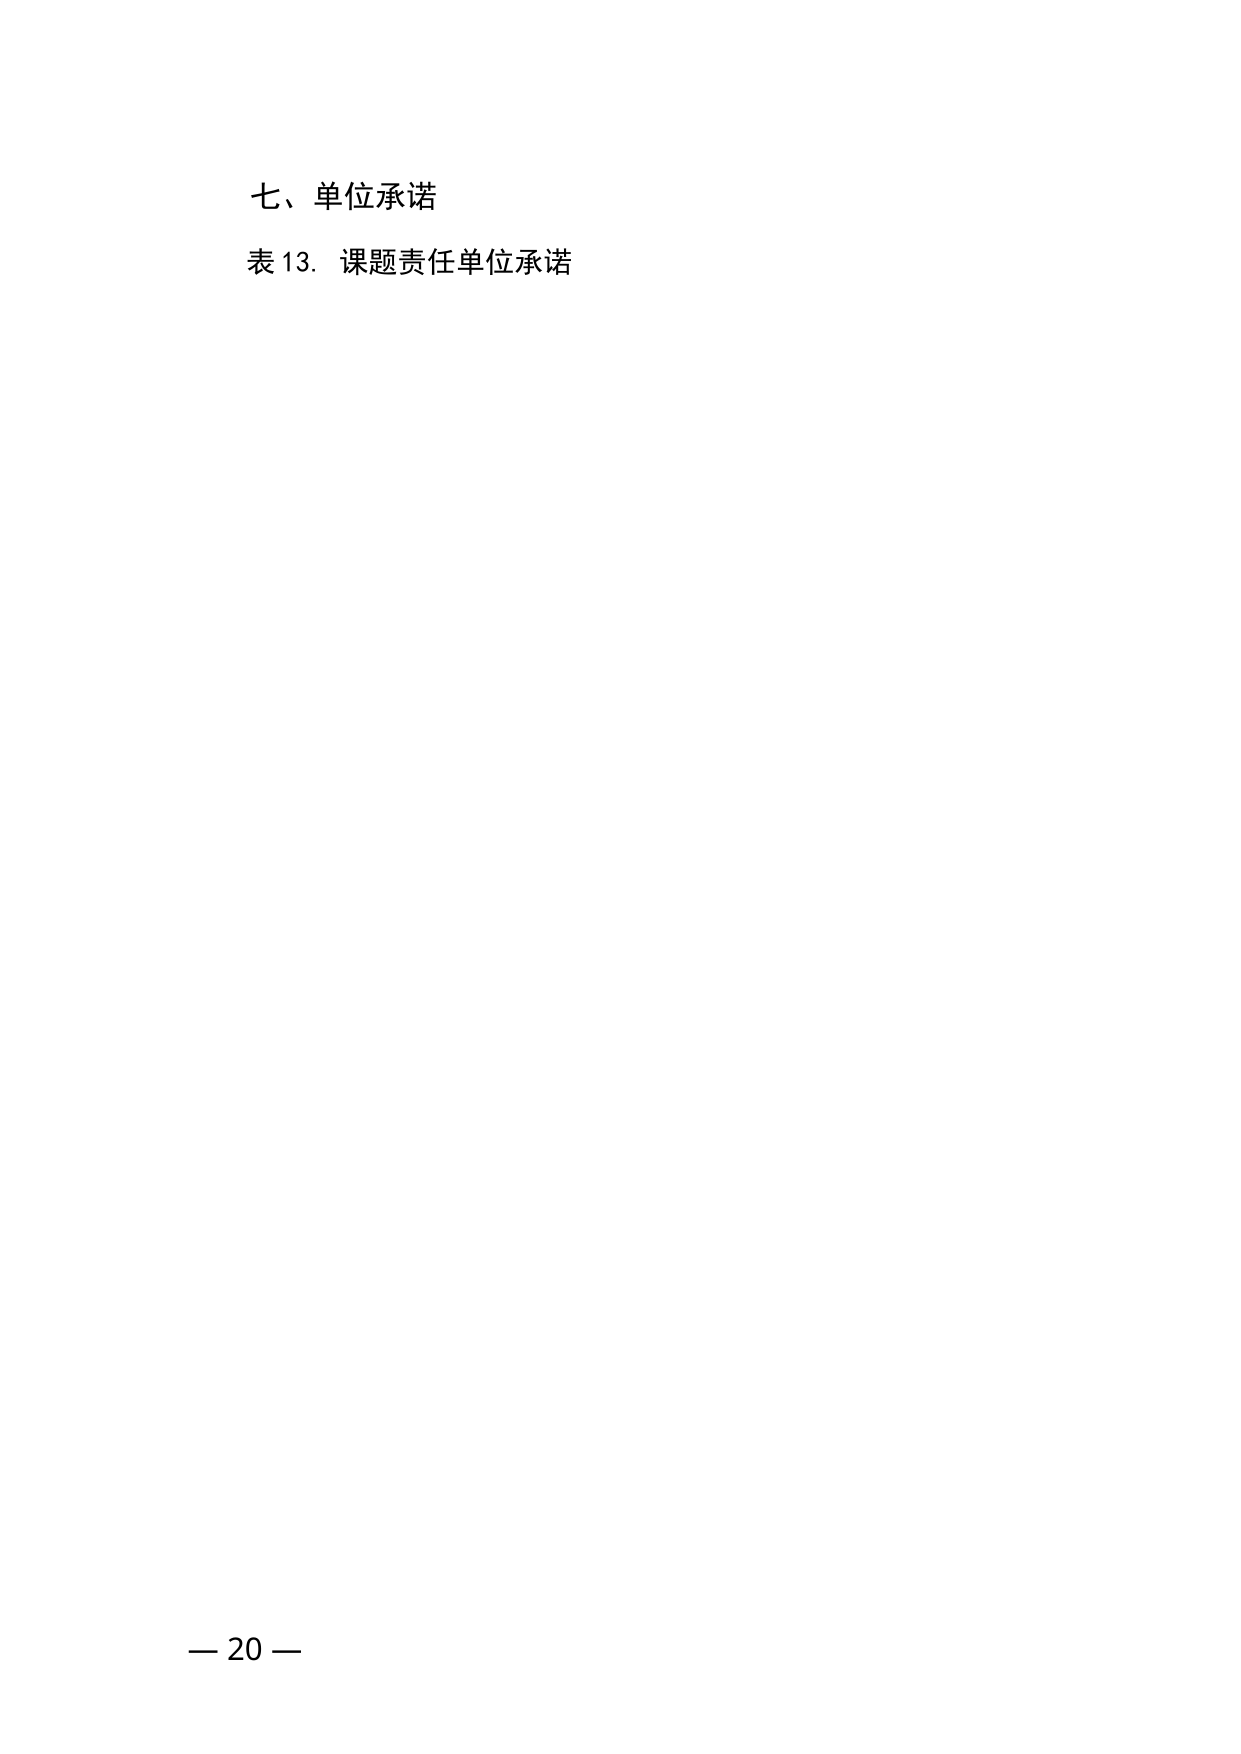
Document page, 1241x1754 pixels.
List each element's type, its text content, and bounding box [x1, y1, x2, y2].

text 表13. 课题责任单位承诺 [187, 227, 1053, 292]
text 七、单位承诺 [187, 162, 1053, 227]
